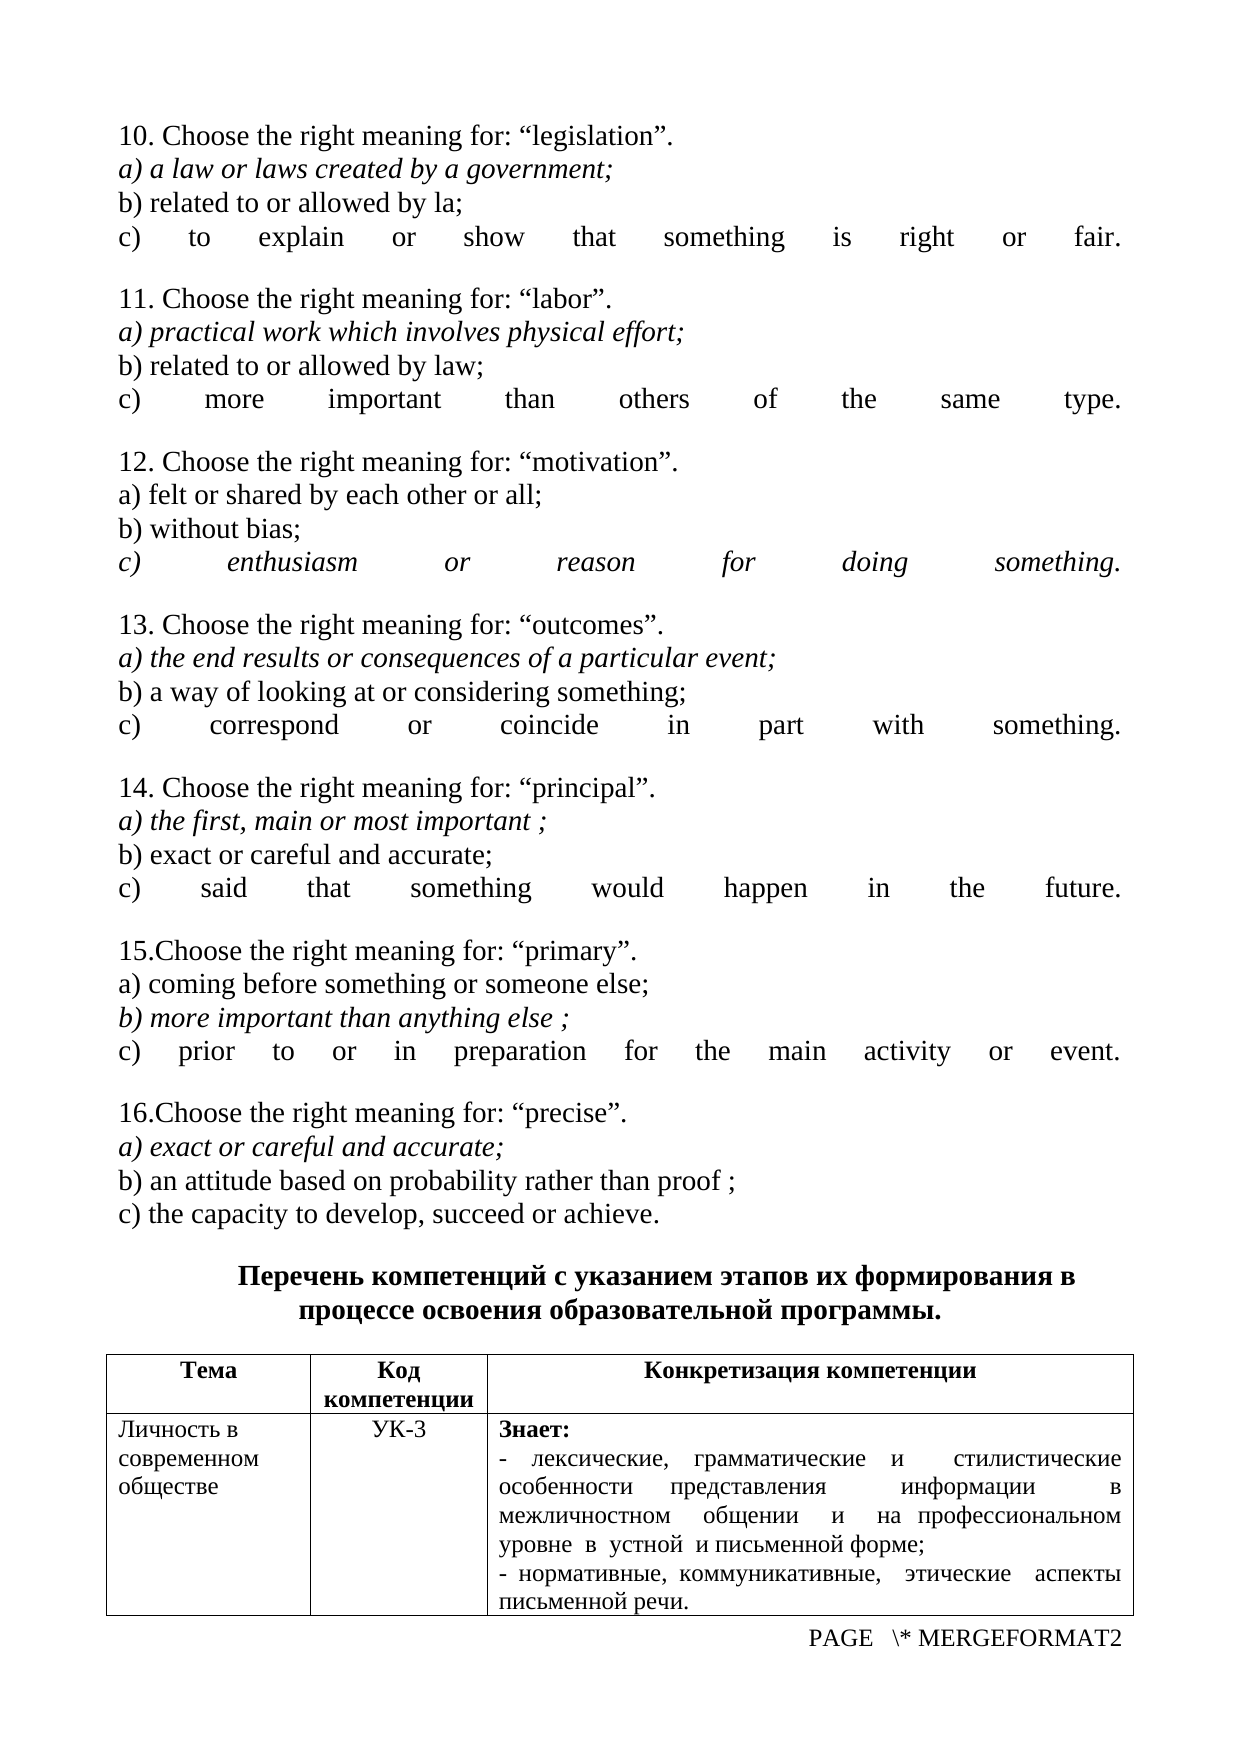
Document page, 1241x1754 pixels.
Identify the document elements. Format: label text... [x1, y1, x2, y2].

text c) the capacity to develop, succeed or achieve. [118, 1196, 1122, 1230]
table_cell УК-3 [311, 1414, 487, 1615]
text b) related to or allowed by la; [118, 185, 1122, 219]
table_header Код компетенции [311, 1355, 487, 1413]
text c) more important than others of the same type. [118, 382, 1122, 444]
text c) enthusiasm or reason for doing something. [118, 544, 1122, 607]
table_header Конкретизация компетенции [488, 1355, 1133, 1413]
text a) a law or laws created by a government; [118, 152, 1122, 185]
table_header Тема [107, 1355, 310, 1413]
text b) an attitude based on probability rather than proof ; [118, 1163, 1122, 1196]
text a) exact or careful and accurate; [118, 1129, 1122, 1163]
text 16.Choose the right meaning for: “precise”. [118, 1096, 1122, 1129]
text b) without bias; [118, 511, 1122, 544]
text a) practical work which involves physical effort; [118, 314, 1122, 348]
text 10. Choose the right meaning for: “legislation”. [118, 118, 1122, 152]
text 13. Choose the right meaning for: “outcomes”. [118, 607, 1122, 640]
text c) said that something would happen in the future. [118, 870, 1122, 933]
text a) felt or shared by each other or all; [118, 477, 1122, 511]
text 14. Choose the right meaning for: “principal”. [118, 770, 1122, 803]
text b) related to or allowed by law; [118, 348, 1122, 382]
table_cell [107, 1414, 310, 1615]
text 15.Choose the right meaning for: “primary”. [118, 933, 1122, 966]
text a) the first, main or most important ; [118, 803, 1122, 837]
text 12. Choose the right meaning for: “motivation”. [118, 444, 1122, 477]
text 11. Choose the right meaning for: “labor”. [118, 281, 1122, 314]
text c) to explain or show that something is right or fair. [118, 219, 1122, 281]
text b) a way of looking at or considering something; [118, 674, 1122, 707]
text b) more important than anything else ; [118, 1000, 1122, 1033]
text c) correspond or coincide in part with something. [118, 707, 1122, 770]
text a) coming before something or someone else; [118, 966, 1122, 1000]
text Перечень компетенций с указанием этапов их формирования в процессе освоения образовательной программы. [118, 1258, 1122, 1326]
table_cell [488, 1414, 1133, 1615]
text c) prior to or in preparation for the main activity or event. [118, 1033, 1122, 1096]
text a) the end results or consequences of a particular event; [118, 640, 1122, 674]
text b) exact or careful and accurate; [118, 837, 1122, 870]
